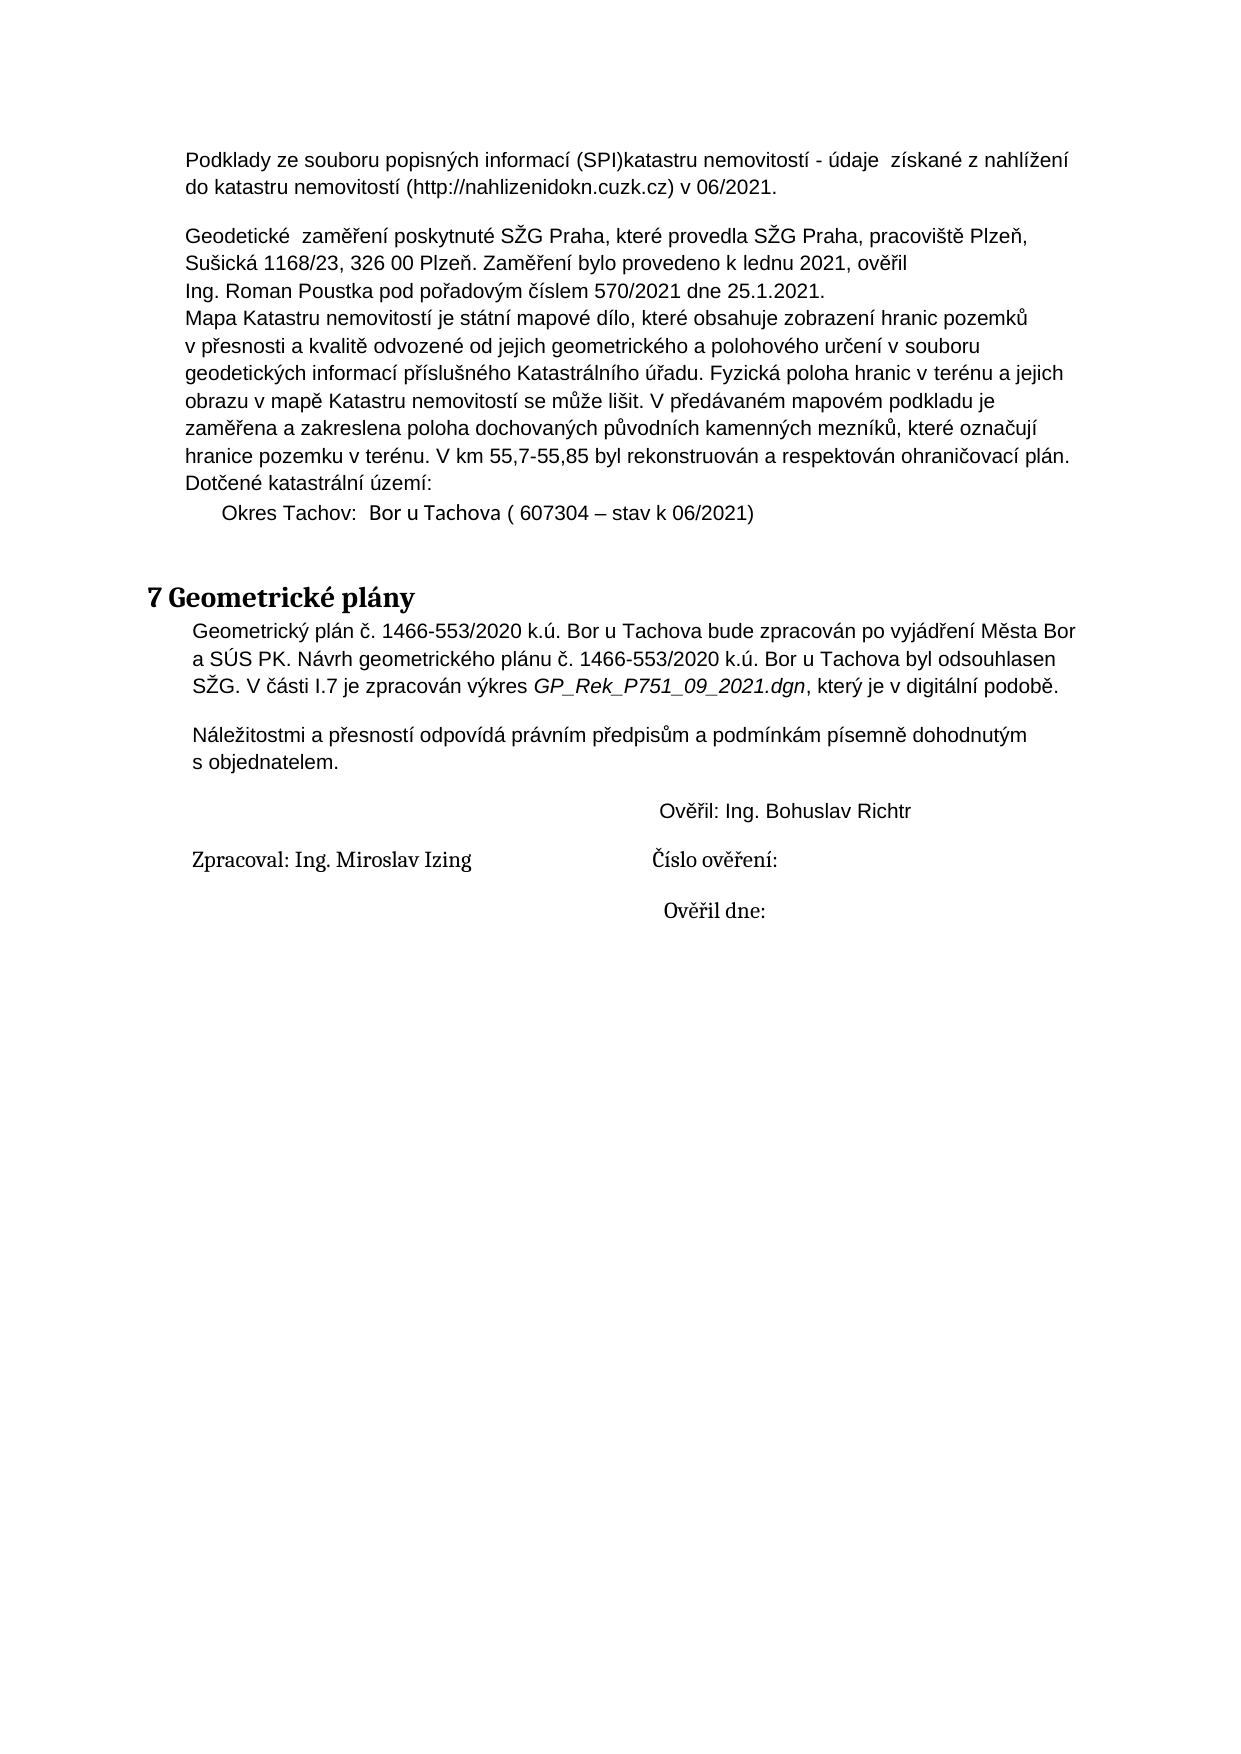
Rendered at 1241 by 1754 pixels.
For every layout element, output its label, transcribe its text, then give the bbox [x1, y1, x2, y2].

text Dotčené katastrální území: [185, 471, 1093, 495]
text Ověřil: Ing. Bohuslav Richtr [192, 798, 1093, 822]
text Geodetické zaměření poskytnuté SŽG Praha, které provedla SŽG Praha, pracoviště Plzeň, Sušická 1168/23, 326 00 Plzeň. Zaměření bylo provedeno k lednu 2021, ověřil Ing. Roman Poustka pod pořadovým číslem 570/2021 dne 25.1.2021. [185, 223, 1093, 302]
text Náležitostmi a přesností odpovídá právním předpisům a podmínkám písemně dohodnutým s objednatelem. [192, 723, 1093, 774]
subtitle 7 Geometrické plány [148, 581, 1093, 614]
text Zpracoval: Ing. Miroslav Izing Číslo ověření: [192, 847, 1093, 873]
text Podklady ze souboru popisných informací (SPI)katastru nemovitostí - údaje získané z nahlížení do katastru nemovitostí (http://nahlizenidokn.cuzk.cz) v 06/2021. [185, 148, 1093, 199]
text Geometrický plán č. 1466-553/2020 k.ú. Bor u Tachova bude zpracován po vyjádření Města Bor a SÚS PK. Návrh geometrického plánu č. 1466-553/2020 k.ú. Bor u Tachova byl odsouhlasen SŽG. V části I.7 je zpracován výkres GP_Rek_P751_09_2021.dgn, který je v digitální podobě. [192, 619, 1093, 698]
text Ověřil dne: [664, 898, 1093, 924]
text Mapa Katastru nemovitostí je státní mapové dílo, které obsahuje zobrazení hranic pozemků v přesnosti a kvalitě odvozené od jejich geometrického a polohového určení v souboru geodetických informací příslušného Katastrálního úřadu. Fyzická poloha hranic v terénu a jejich obrazu v mapě Katastru nemovitostí se může lišit. V předávaném mapovém podkladu je zaměřena a zakreslena poloha dochovaných původních kamenných mezníků, které označují hranice pozemku v terénu. V km 55,7-55,85 byl rekonstruován a respektován ohraničovací plán. [185, 306, 1093, 467]
text Okres Tachov: Bor u Tachova ( 607304 – stav k 06/2021) [148, 498, 1093, 527]
